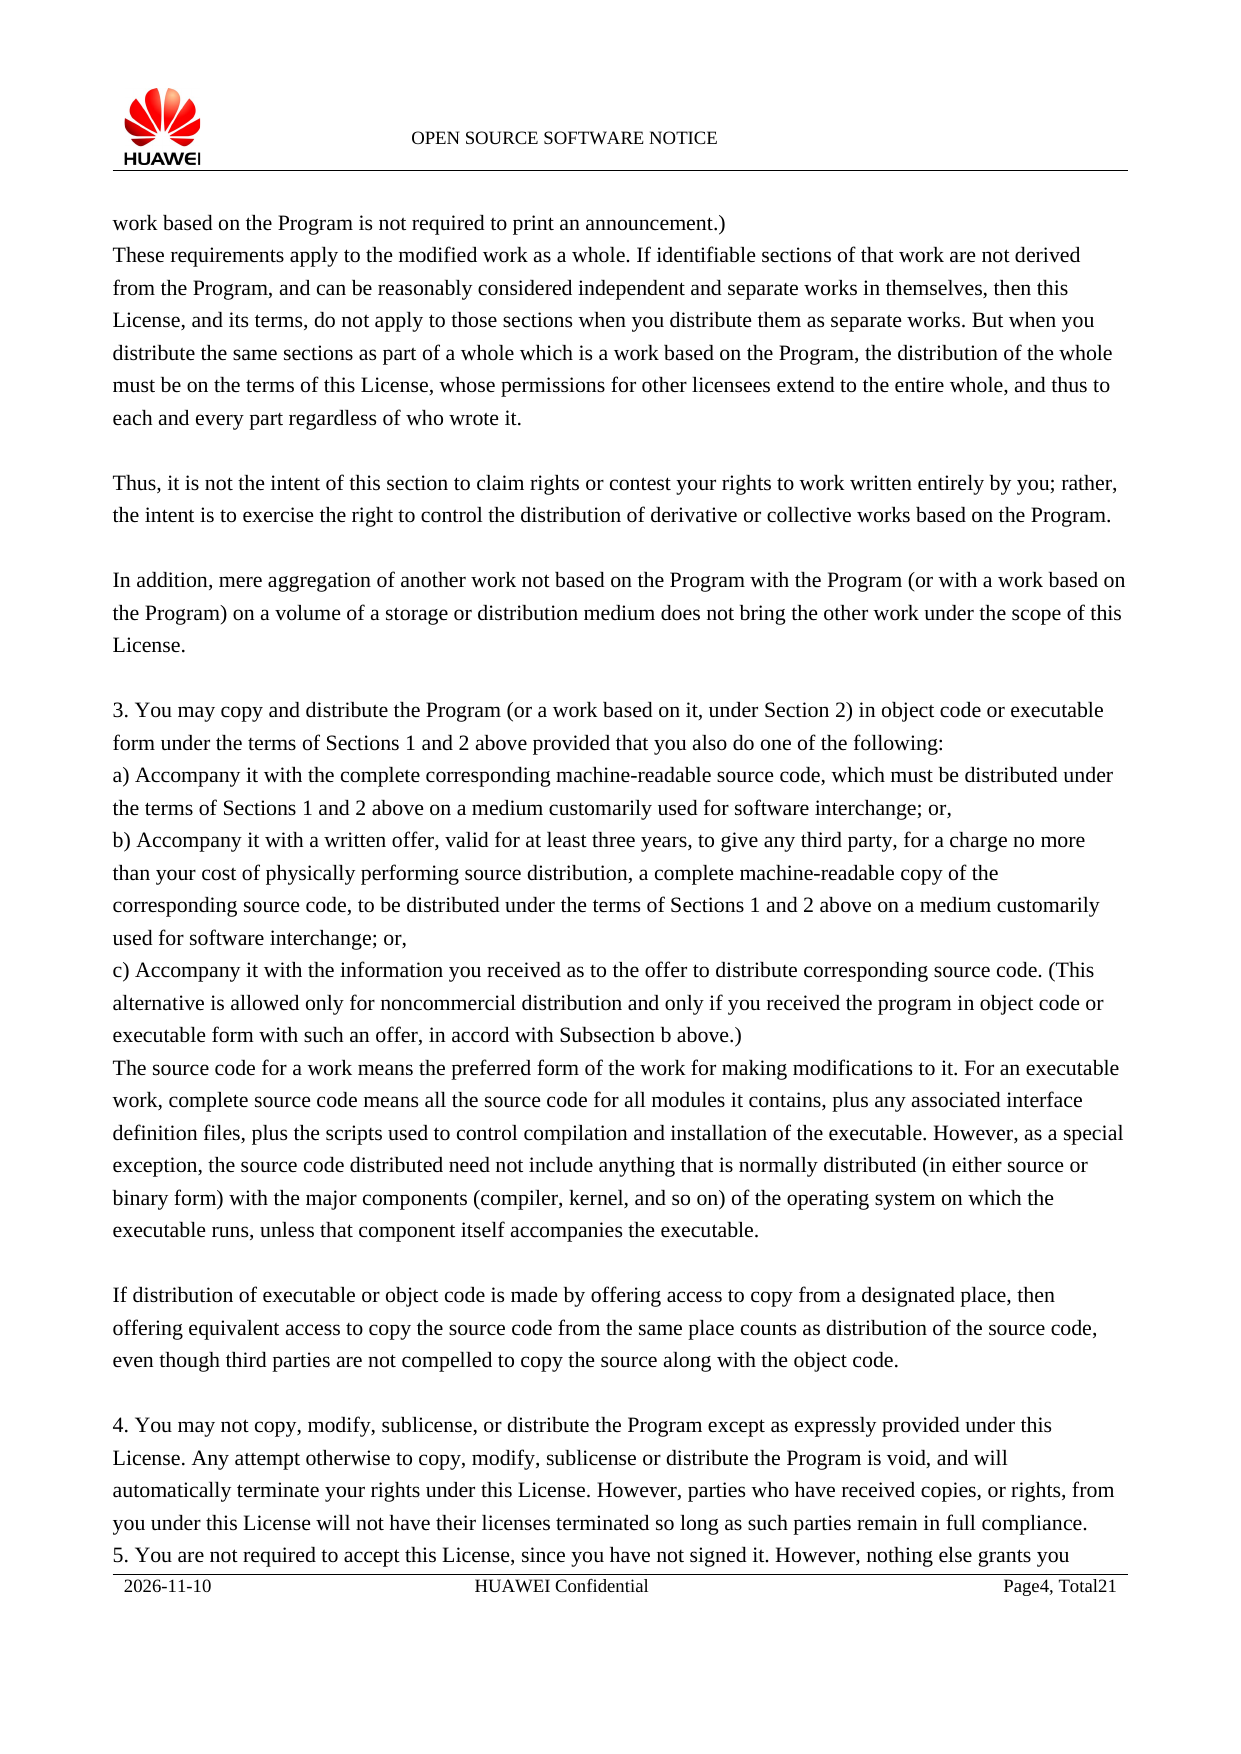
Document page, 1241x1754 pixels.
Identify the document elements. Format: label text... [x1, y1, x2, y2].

picture [124, 88, 201, 165]
